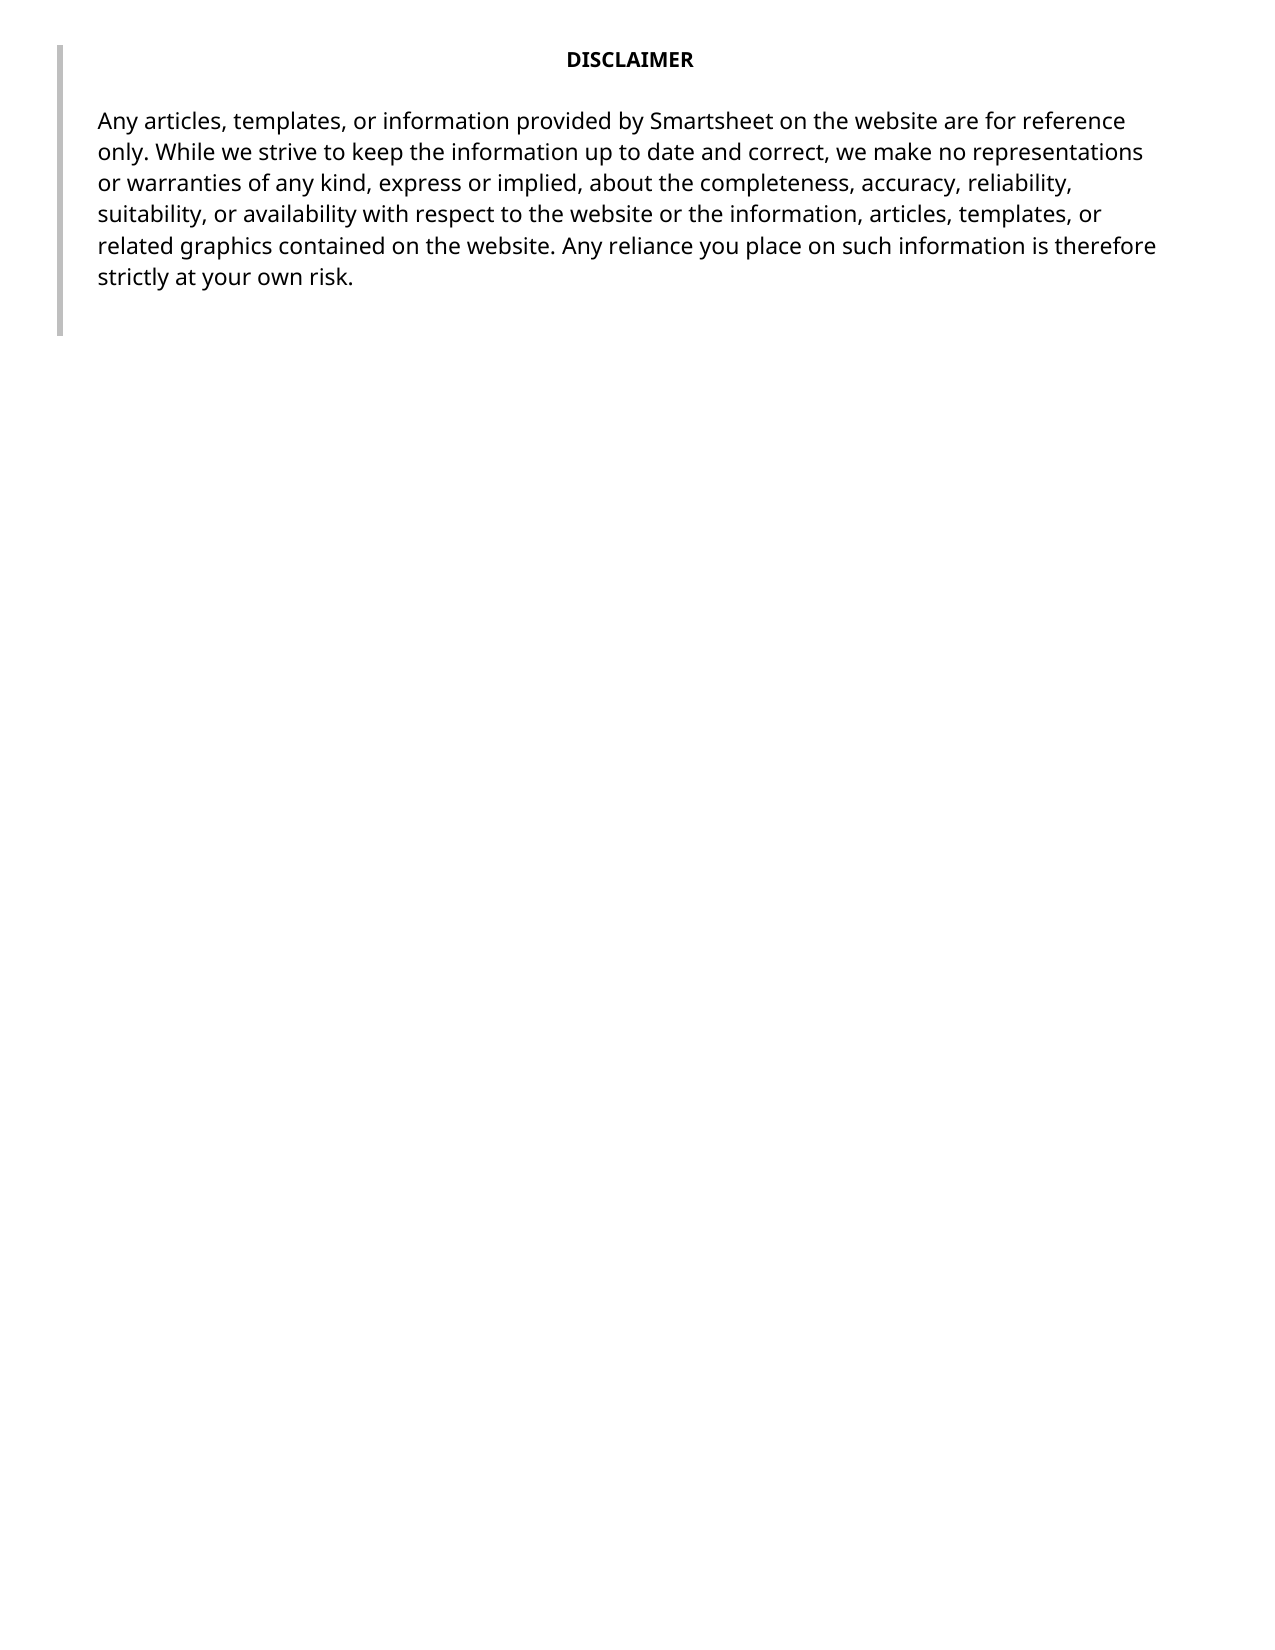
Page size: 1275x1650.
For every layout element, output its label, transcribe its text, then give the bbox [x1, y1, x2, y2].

table_header DISCLAIMER Any articles, templates, or information provided by Smartsheet on the website are for reference only. While we strive to keep the information up to date and correct, we make no representations or warranties of any kind, express or implied, about the completeness, accuracy, reliability, suitability, or availability with respect to the website or the information, articles, templates, or related graphics contained on the website. Any reliance you place on such information is therefore strictly at your own risk. [63, 45, 1174, 336]
